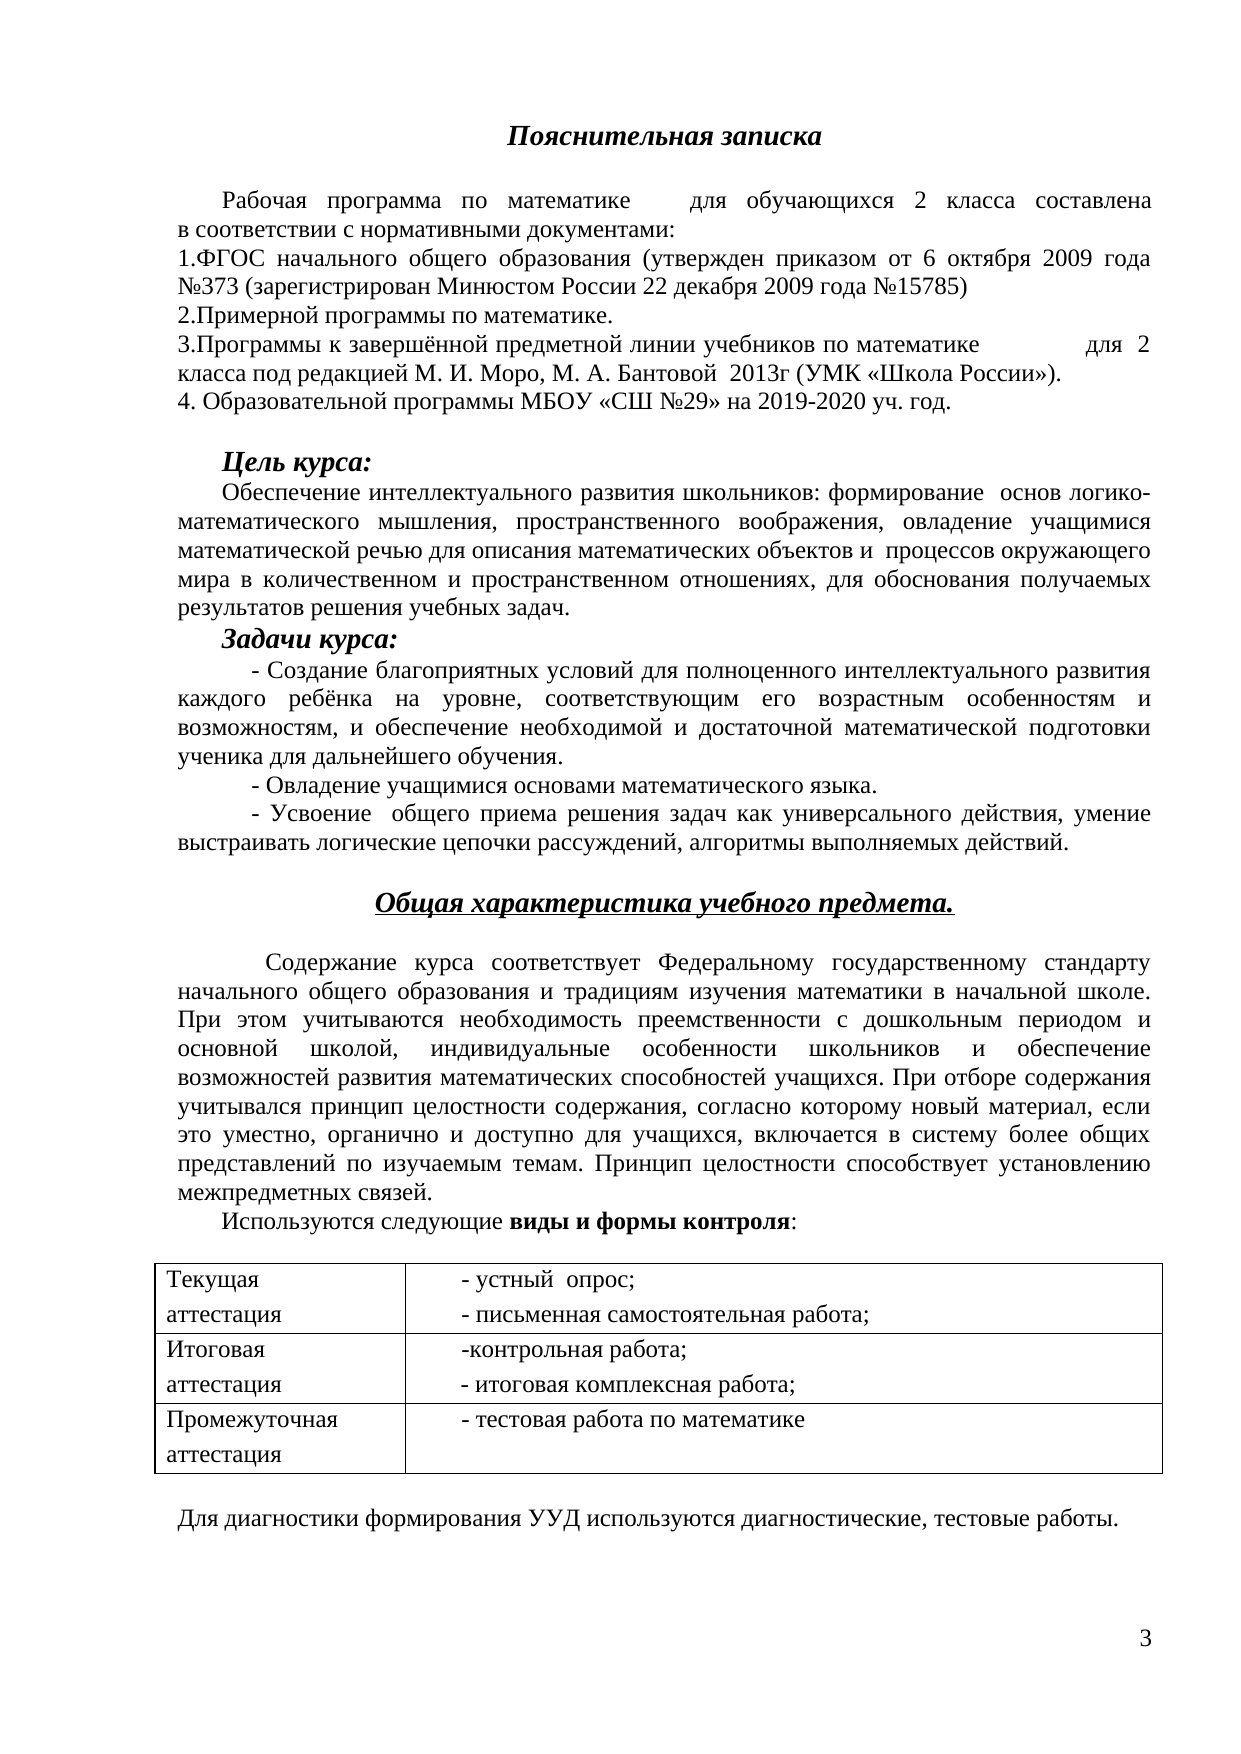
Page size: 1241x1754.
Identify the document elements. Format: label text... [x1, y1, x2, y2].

text - Создание благоприятных условий для полноценного интеллектуального развития каждого ребёнка на уровне, соответствующим его возрастным особенностям и возможностям, и обеспечение необходимой и достаточной математической подготовки ученика для дальнейшего обучения. [177, 655, 1152, 770]
table_header Текущая аттестация [156, 1264, 405, 1333]
text 2.Примерной программы по математике. [177, 300, 1152, 329]
text Цель курса: [177, 444, 1152, 477]
text - Овладение учащимися основами математического языка. [177, 770, 1152, 798]
text Содержание курса соответствует Федеральному государственному стандарту начального общего образования и традициям изучения математики в начальной школе. При этом учитываются необходимость преемственности с дошкольным периодом и основной школой, индивидуальные особенности школьников и обеспечение возможностей развития математических способностей учащихся. При отборе содержания учитывался принцип целостности содержания, согласно которому новый материал, если это уместно, органично и доступно для учащихся, включается в систему более общих представлений по изучаемым темам. Принцип целостности способствует установлению межпредметных связей. [177, 947, 1152, 1206]
text Обеспечение интеллектуального развития школьников: формирование основ логико-математического мышления, пространственного воображения, овладение учащимися математической речью для описания математических объектов и процессов окружающего мира в количественном и пространственном отношениях, для обоснования получаемых результатов решения учебных задач. [177, 477, 1152, 621]
text 3.Программы к завершённой предметной линии учебников по математике для 2 класса под редакцией М. И. Моро, М. А. Бантовой 2013г (УМК «Школа России»). [177, 329, 1152, 386]
text - Усвоение общего приема решения задач как универсального действия, умение выстраивать логические цепочки рассуждений, алгоритмы выполняемых действий. [177, 798, 1152, 856]
table_cell Промежуточная аттестация [156, 1404, 405, 1473]
text 4. Образовательной программы МБОУ «СШ №29» на 2019-2020 уч. год. [177, 386, 1152, 415]
table_cell - тестовая работа по математике [406, 1404, 1162, 1473]
text Для диагностики формирования УУД используются диагностические, тестовые работы. [177, 1503, 1152, 1532]
text Задачи курса: [177, 621, 1152, 655]
table_header - устный опрос; - письменная самостоятельная работа; [406, 1264, 1162, 1333]
table_cell Итоговая аттестация [156, 1334, 405, 1403]
text Пояснительная записка [177, 118, 1152, 152]
text Общая характеристика учебного предмета. [177, 885, 1152, 918]
table_cell -контрольная работа; - итоговая комплексная работа; [406, 1334, 1162, 1403]
text 1.ФГОС начального общего образования (утвержден приказом от 6 октября 2009 года №373 (зарегистрирован Минюстом России 22 декабря 2009 года №15785) [177, 243, 1152, 300]
text Рабочая программа по математике для обучающихся 2 класса составлена в соответствии с нормативными документами: [177, 185, 1152, 243]
text Используются следующие виды и формы контроля: [177, 1206, 1152, 1234]
